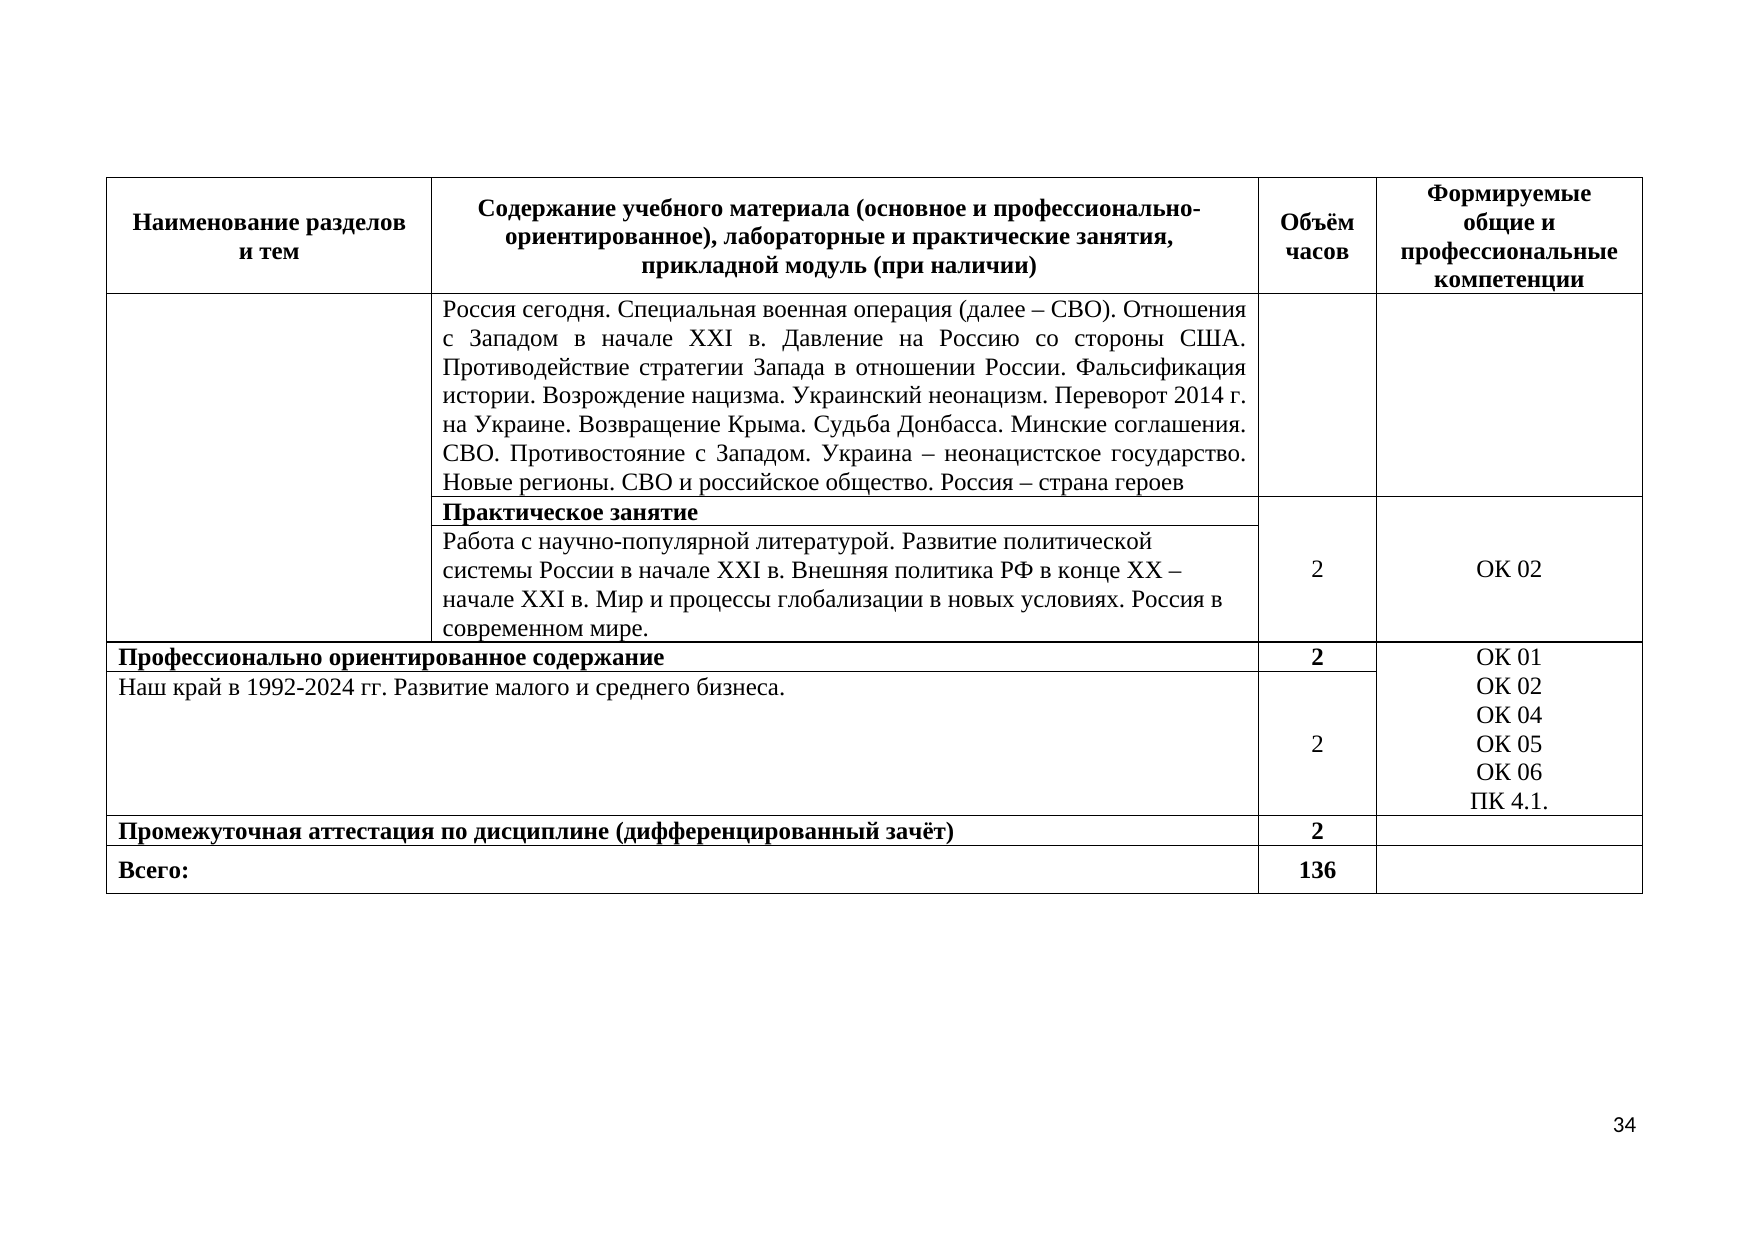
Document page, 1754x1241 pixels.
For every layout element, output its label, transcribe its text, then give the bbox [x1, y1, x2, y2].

table_cell 2 [1259, 672, 1376, 815]
table_cell ОК 02 [1377, 497, 1642, 641]
table_cell 2 [1259, 816, 1376, 845]
table_cell Всего: [107, 846, 1258, 893]
table_cell Работа с научно-популярной литературой. Развитие политической системы России в начале XXI в. Внешняя политика РФ в конце XX – начале XXI в. Мир и процессы глобализации в новых условиях. Россия в современном мире. [432, 526, 1258, 641]
table_header Содержание учебного материала (основное и профессионально-ориентированное), лабораторные и практические занятия, прикладной модуль (при наличии) [432, 178, 1258, 293]
table_cell Наш край в 1992-2024 гг. Развитие малого и среднего бизнеса. [107, 672, 1258, 815]
table_cell [1377, 816, 1642, 845]
table_header Наименование разделов и тем [107, 178, 431, 293]
table_header Объём часов [1259, 178, 1376, 293]
table_cell Практическое занятие [432, 497, 1258, 525]
table_cell ОК 01 ОК 02 ОК 04 ОК 05 ОК 06 ПК 4.1. [1377, 643, 1642, 815]
table_cell Промежуточная аттестация по дисциплине (дифференцированный зачёт) [107, 816, 1258, 845]
table_cell Профессионально ориентированное содержание [107, 643, 1258, 671]
table_cell 2 [1259, 643, 1376, 671]
table_cell 2 [1259, 497, 1376, 641]
table_header Формируемые общие и профессиональные компетенции [1377, 178, 1642, 293]
table_cell 4 [1259, 294, 1376, 496]
table_cell [1377, 846, 1642, 893]
table_cell 136 [1259, 846, 1376, 893]
